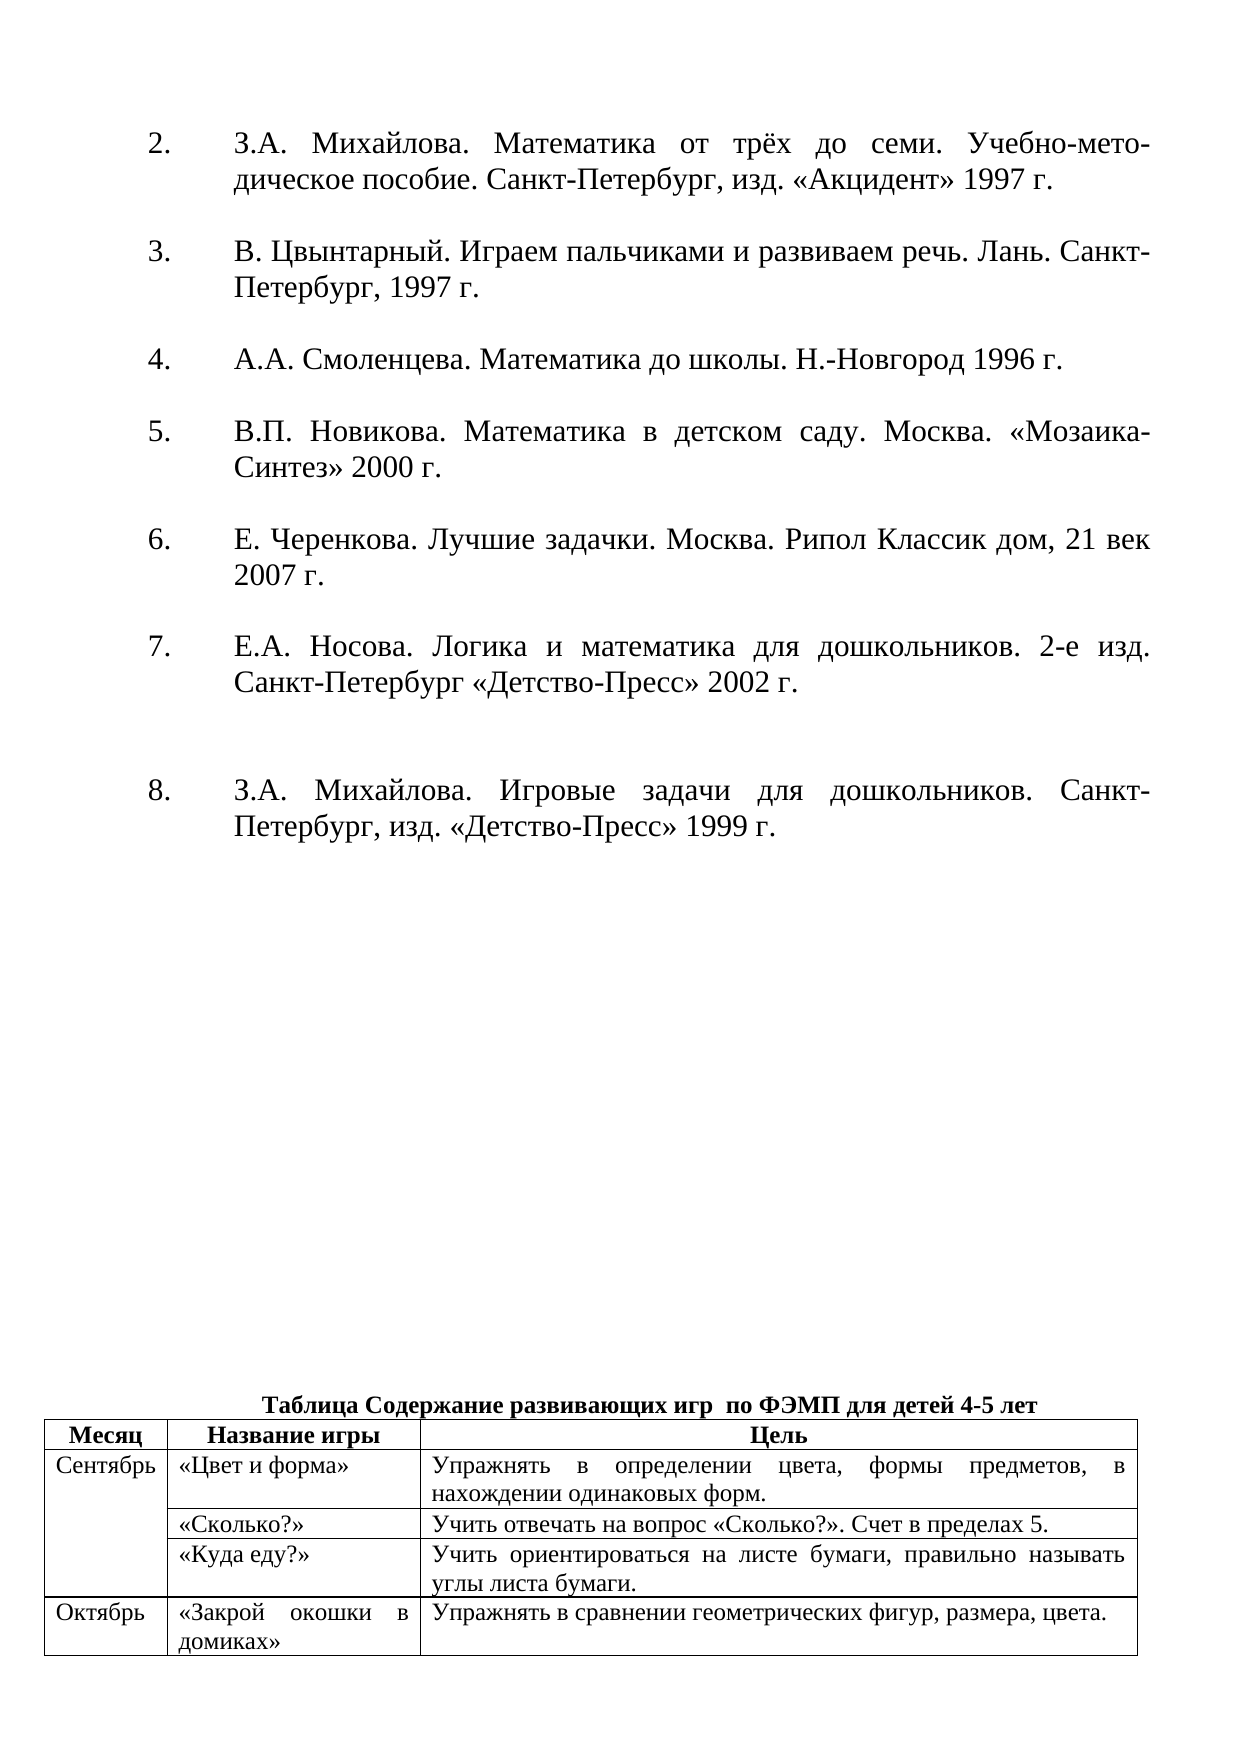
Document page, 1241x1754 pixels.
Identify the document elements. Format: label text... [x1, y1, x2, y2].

text Таблица Содержание развивающих игр по ФЭМП для детей 4-5 лет [148, 1390, 1152, 1419]
table_cell Октябрь [45, 1598, 167, 1655]
table_header Цель [421, 1420, 1137, 1449]
table_cell Упражнять в сравнении геометрических фигур, размера, цвета. [421, 1598, 1137, 1655]
table_cell «Закрой окошки в домиках» [168, 1598, 420, 1655]
list Е. Черенкова. Лучшие задачки. Москва. Рипол Классик дом, 21 век . [148, 520, 1152, 592]
list В.П. Новикова. Математика в детском саду. Москва. «Мозаика-Синтез» . [148, 412, 1152, 484]
table_cell «Сколько?» [168, 1509, 420, 1538]
list З.А. Михайлова. Математика от трёх до семи. Учебно-мето-дическое пособие. Санкт-Петербург, изд. «Акцидент» . [148, 124, 1152, 196]
list А.А. Смоленцева. Математика до школы. Н.-Новгород . [148, 340, 1152, 376]
table_cell Учить ориентироваться на листе бумаги, правильно называть углы листа бумаги. [421, 1539, 1137, 1596]
table_cell «Цвет и форма» [168, 1450, 420, 1508]
table_cell Сентябрь [45, 1450, 167, 1596]
table_cell Учить отвечать на вопрос «Сколько?». Счет в пределах 5. [421, 1509, 1137, 1538]
table_cell Упражнять в определении цвета, формы предметов, в нахождении одинаковых форм. [421, 1450, 1137, 1508]
list В. Цвынтарный. Играем пальчиками и развиваем речь. Лань. Санкт-Петербург, . [148, 232, 1152, 304]
table_header Месяц [45, 1420, 167, 1449]
table_header Название игры [168, 1420, 420, 1449]
list Е.А. Носова. Логика и математика для дошкольников. 2-е изд. Санкт-Петербург «Детство-Пресс» . [148, 628, 1152, 699]
table_cell «Куда еду?» [168, 1539, 420, 1596]
list З.А. Михайлова. Игровые задачи для дошкольников. Санкт-Петербург, изд. «Детство-Пресс» . [148, 771, 1152, 843]
